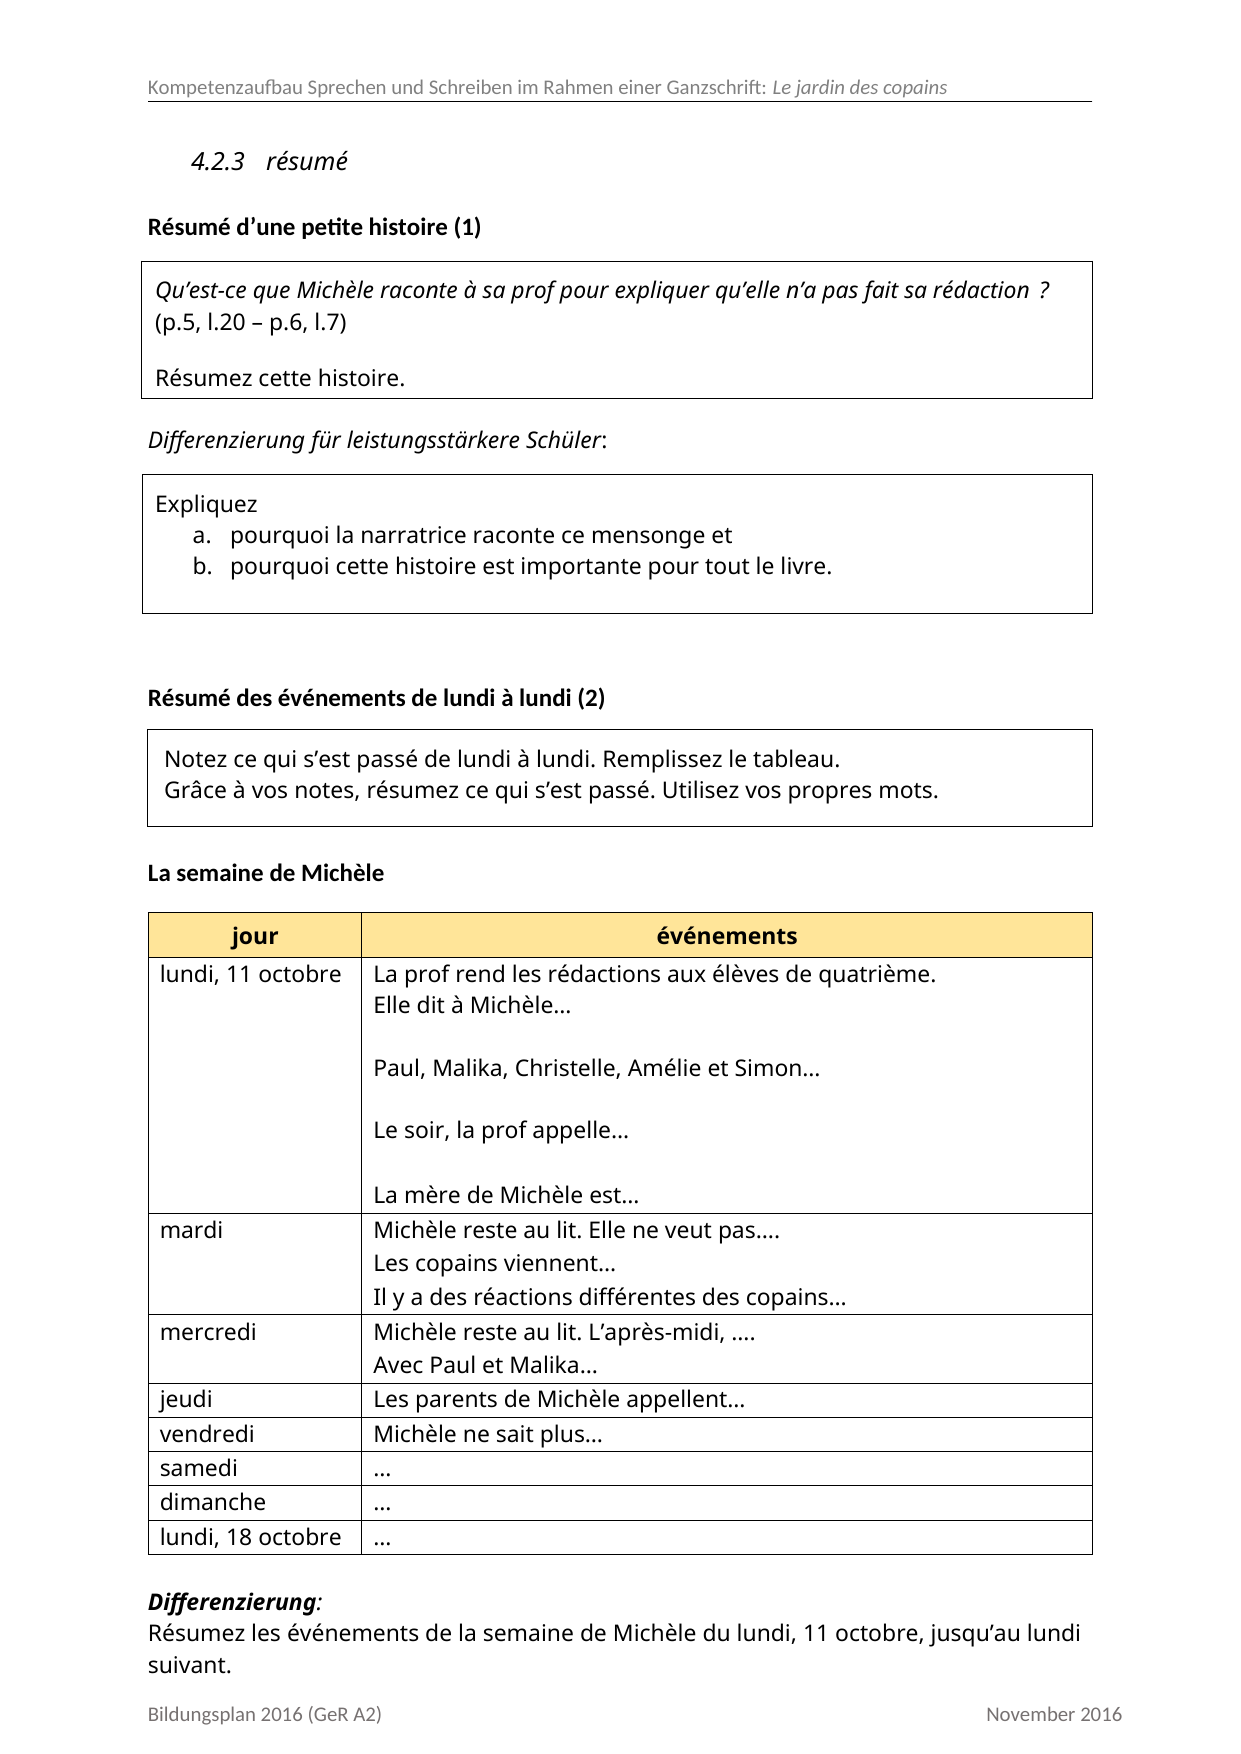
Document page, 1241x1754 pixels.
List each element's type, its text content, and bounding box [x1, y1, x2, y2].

table_cell Michèle ne sait plus… [362, 1418, 1092, 1451]
table_cell mercredi [149, 1315, 361, 1382]
text Differenzierung für leistungsstärkere Schüler: [148, 424, 1092, 455]
table_cell vendredi [149, 1418, 361, 1451]
subtitle résumé [191, 144, 1092, 178]
text La semaine de Michèle [148, 857, 1092, 888]
table_cell Les parents de Michèle appellent… [362, 1384, 1092, 1417]
table_cell … [362, 1452, 1092, 1485]
table_cell … [362, 1486, 1092, 1519]
table_cell samedi [149, 1452, 361, 1485]
table_header jour [149, 913, 361, 957]
table_cell dimanche [149, 1486, 361, 1519]
text Résumé des événements de lundi à lundi (2) [148, 682, 1092, 712]
text Differenzierung: Résumez les événements de la semaine de Michèle du lundi, 11 octobre, jusqu’au lundi suivant. [148, 1586, 1092, 1680]
table_cell lundi, 18 octobre [149, 1521, 361, 1554]
table_cell lundi, 11 octobre [149, 958, 361, 1213]
table_header Expliquez pourquoi la narratrice raconte ce mensonge et pourquoi cette histoire est importante pour tout le livre. [143, 475, 1092, 613]
table_cell Michèle reste au lit. Elle ne veut pas…. Les copains viennent… Il y a des réactions différentes des copains… [362, 1214, 1092, 1314]
table_header événements [362, 913, 1092, 957]
table_cell jeudi [149, 1384, 361, 1417]
table_header Notez ce qui s’est passé de lundi à lundi. Remplissez le tableau. Grâce à vos notes, résumez ce qui s’est passé. Utilisez vos propres mots. [148, 730, 1092, 826]
table_cell La prof rend les rédactions aux élèves de quatrième. Elle dit à Michèle… Paul, Malika, Christelle, Amélie et Simon… Le soir, la prof appelle… La mère de Michèle est… [362, 958, 1092, 1213]
table_header Qu’est-ce que Michèle raconte à sa prof pour expliquer qu’elle n’a pas fait sa rédaction ? (p.5, l.20 – p.6, l.7) Résumez cette histoire. [142, 262, 1092, 398]
table_cell … [362, 1521, 1092, 1554]
table_cell Michèle reste au lit. L’après-midi, …. Avec Paul et Malika… [362, 1315, 1092, 1382]
table_cell mardi [149, 1214, 361, 1314]
text Résumé d’une petite histoire (1) [148, 211, 1092, 242]
